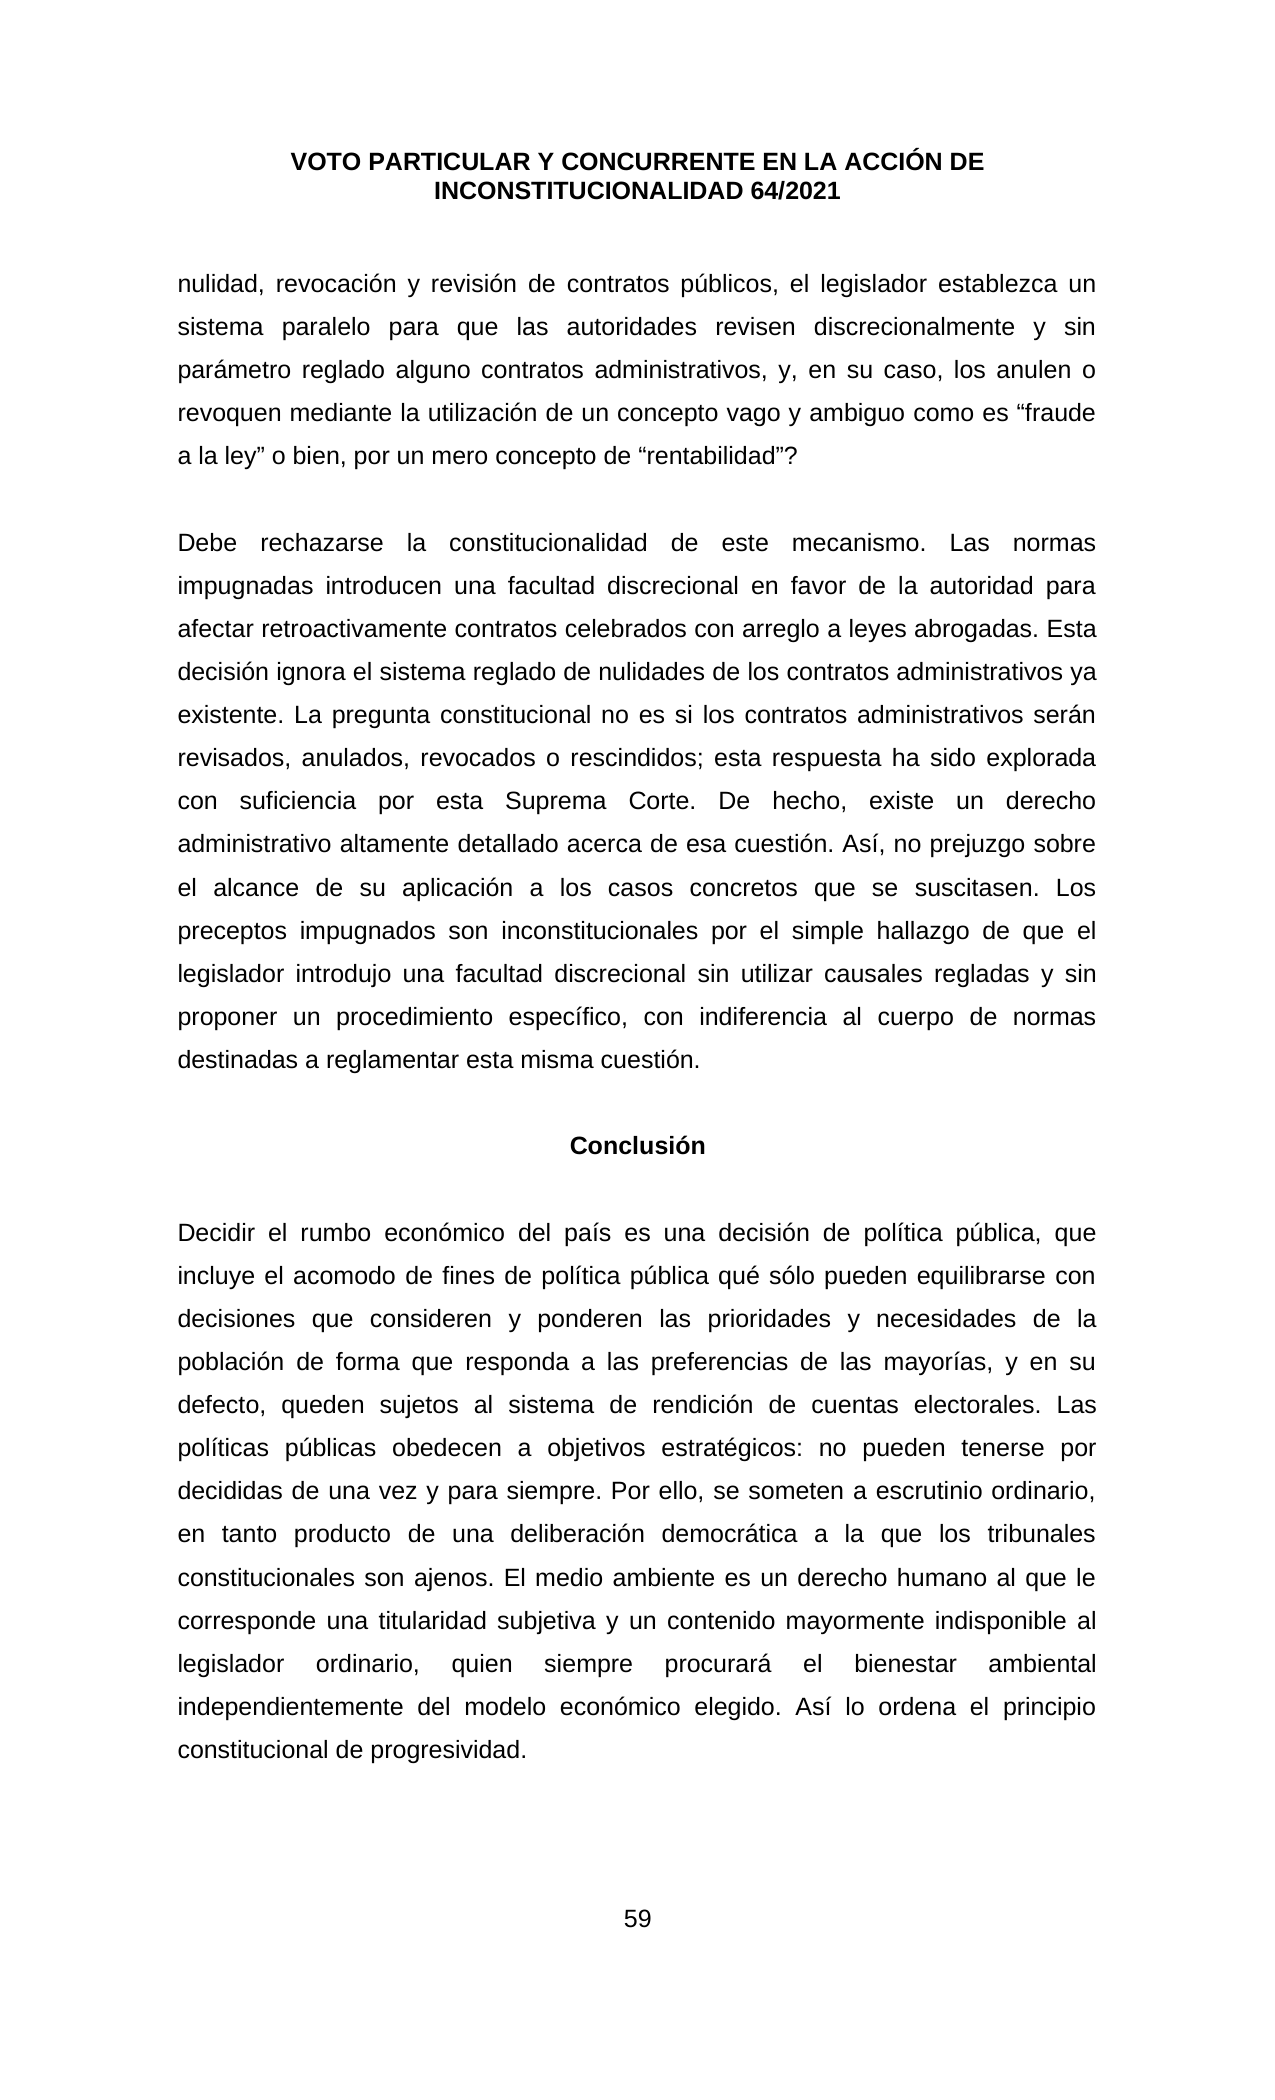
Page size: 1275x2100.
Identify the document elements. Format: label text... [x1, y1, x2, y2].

text Debe rechazarse la constitucionalidad de este mecanismo. Las normas impugnadas introducen una facultad discrecional en favor de la autoridad para afectar retroactivamente contratos celebrados con arreglo a leyes abrogadas. Esta decisión ignora el sistema reglado de nulidades de los contratos administrativos ya existente. La pregunta constitucional no es si los contratos administrativos serán revisados, anulados, revocados o rescindidos; esta respuesta ha sido explorada con suficiencia por esta Suprema Corte. De hecho, existe un derecho administrativo altamente detallado acerca de esa cuestión. Así, no prejuzgo sobre el alcance de su aplicación a los casos concretos que se suscitasen. Los preceptos impugnados son inconstitucionales por el simple hallazgo de que el legislador introdujo una facultad discrecional sin utilizar causales regladas y sin proponer un procedimiento específico, con indiferencia al cuerpo de normas destinadas a reglamentar esta misma cuestión. [177, 527, 1098, 1074]
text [177, 269, 1098, 470]
text Decidir el rumbo económico del país es una decisión de política pública, que incluye el acomodo de fines de política pública qué sólo pueden equilibrarse con decisiones que consideren y ponderen las prioridades y necesidades de la población de forma que responda a las preferencias de las mayorías, y en su defecto, queden sujetos al sistema de rendición de cuentas electorales. Las políticas públicas obedecen a objetivos estratégicos: no pueden tenerse por decididas de una vez y para siempre. Por ello, se someten a escrutinio ordinario, en tanto producto de una deliberación democrática a la que los tribunales constitucionales son ajenos. El medio ambiente es un derecho humano al que le corresponde una titularidad subjetiva y un contenido mayormente indisponible al legislador ordinario, quien siempre procurará el bienestar ambiental independientemente del modelo económico elegido. Así lo ordena el principio constitucional de progresividad. [177, 1217, 1098, 1764]
text Conclusión [177, 1131, 1098, 1160]
